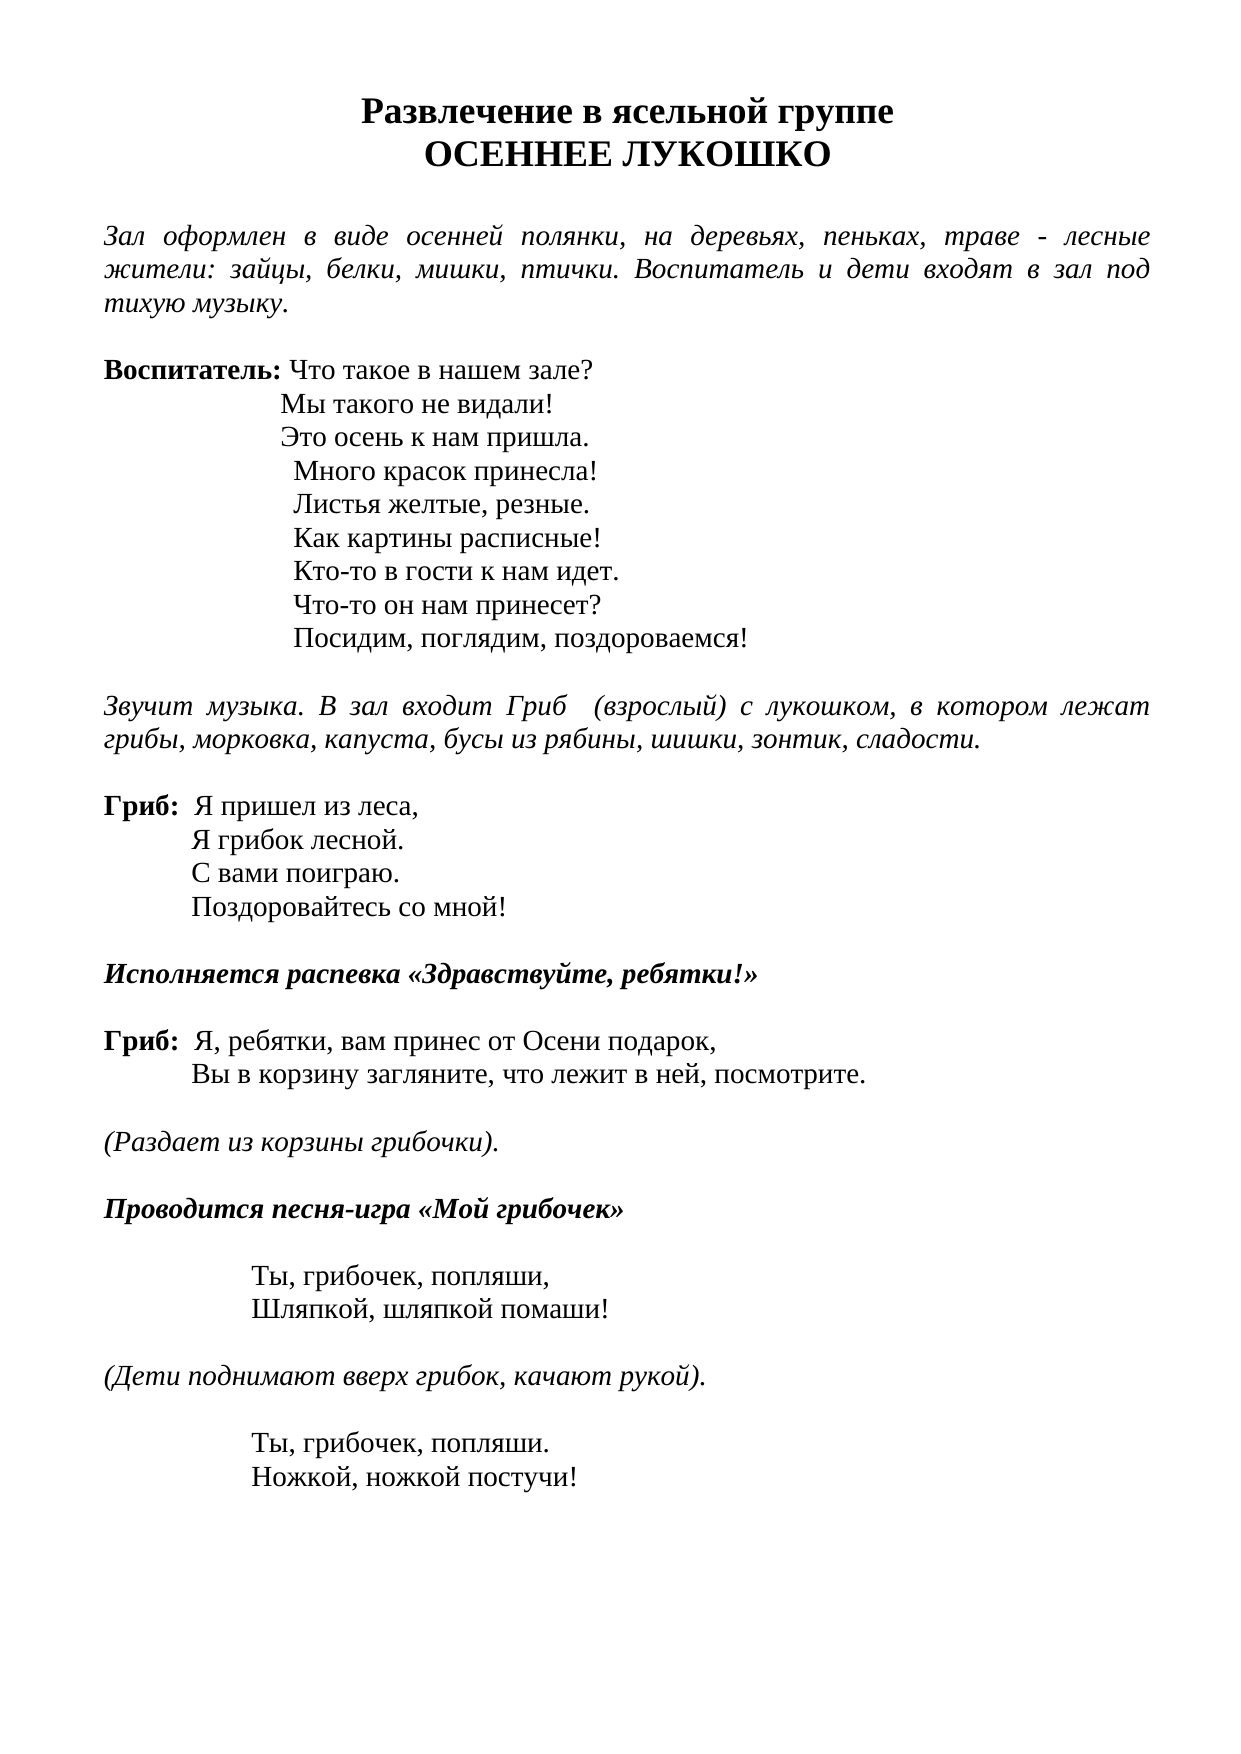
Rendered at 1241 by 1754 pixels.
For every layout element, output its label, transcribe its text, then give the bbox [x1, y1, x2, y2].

text ОСЕННЕЕ ЛУКОШКО [103, 132, 1152, 175]
text (Раздает из корзины грибочки). [103, 1124, 1152, 1157]
text Листья желтые, резные. [103, 486, 1152, 520]
text Развлечение в ясельной группе [103, 89, 1152, 132]
text Мы такого не видали! [177, 386, 1152, 419]
text Я грибок лесной. [103, 822, 1152, 855]
text Гриб: Я, ребятки, вам принес от Осени подарок, [103, 1023, 1152, 1057]
text Проводится песня-игра «Мой грибочек» [103, 1191, 1152, 1224]
text Поздоровайтесь со мной! [103, 889, 1152, 922]
text Вы в корзину загляните, что лежит в ней, посмотрите. [103, 1057, 1152, 1090]
text Ты, грибочек, попляши. [177, 1426, 1152, 1459]
text Что-то он нам принесет? [103, 587, 1152, 621]
text Воспитатель: Что такое в нашем зале? [103, 352, 1152, 386]
text (Дети поднимают вверх грибок, качают рукой). [103, 1358, 1152, 1392]
text Шляпкой, шляпкой помаши! [177, 1291, 1152, 1325]
text Ножкой, ножкой постучи! [177, 1459, 1152, 1493]
text Ты, грибочек, попляши, [177, 1258, 1152, 1291]
text Зал оформлен в виде осенней полянки, на деревьях, пеньках, траве - лесные жители: зайцы, белки, мишки, птички. Воспитатель и дети входят в зал под тихую музыку. [103, 218, 1152, 319]
text Как картины расписные! [103, 520, 1152, 553]
text Много красок принесла! [103, 453, 1152, 486]
text Посидим, поглядим, поздороваемся! [103, 621, 1152, 654]
text Это осень к нам пришла. [177, 419, 1152, 453]
text Кто-то в гости к нам идет. [103, 553, 1152, 587]
text Исполняется распевка «Здравствуйте, ребятки!» [103, 956, 1152, 989]
text Гриб: Я пришел из леса, [103, 788, 1152, 822]
text Звучит музыка. В зал входит Гриб (взрослый) с лукошком, в котором лежат грибы, морковка, капуста, бусы из рябины, шишки, зонтик, сладости. [103, 688, 1152, 755]
text С вами поиграю. [103, 855, 1152, 889]
